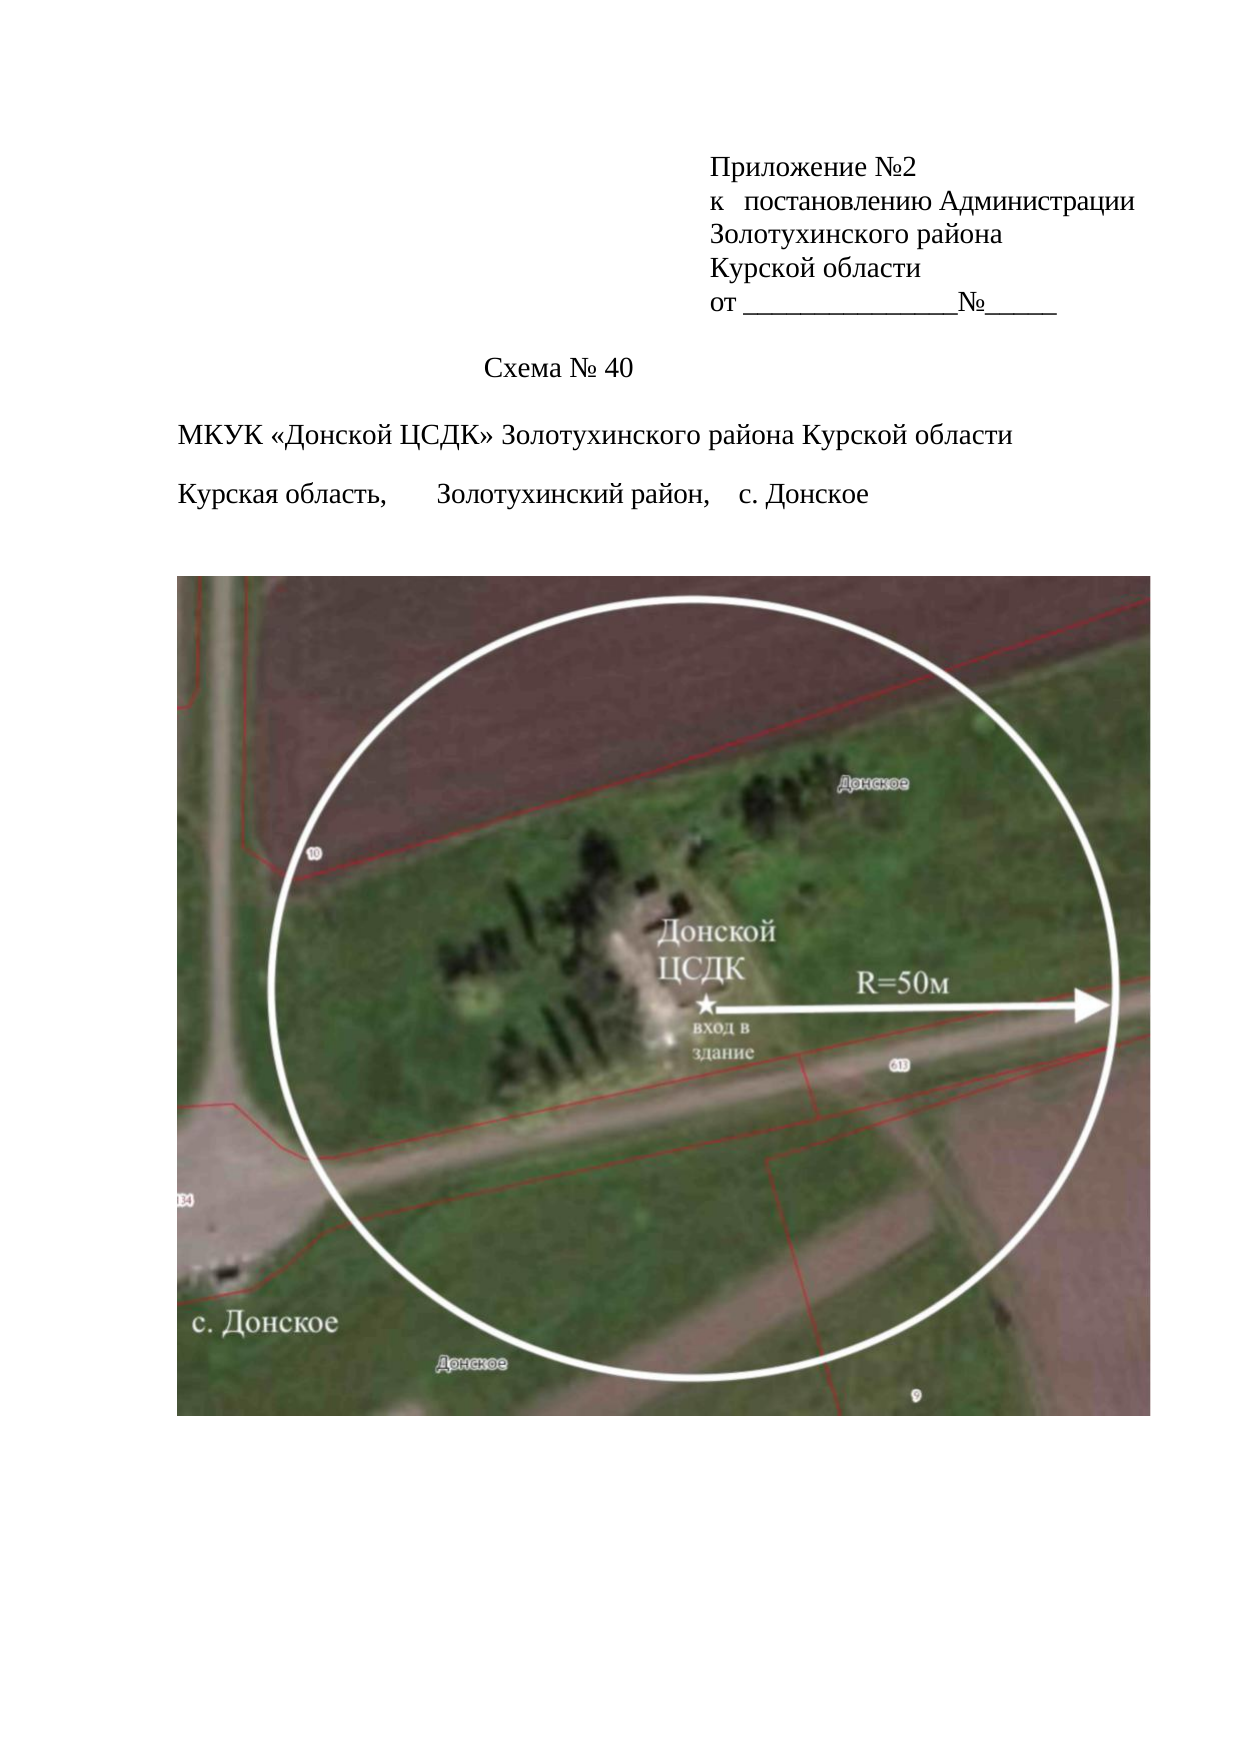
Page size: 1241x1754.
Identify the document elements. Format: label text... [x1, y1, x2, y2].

text от _______________№_____ [709, 284, 1151, 318]
picture [177, 576, 1151, 1416]
text к постановлению Администрации [709, 183, 1151, 217]
text Курская область, Золотухинский район, с. Донское [177, 476, 1151, 510]
text Курской области [709, 251, 1151, 284]
text Схема № 40 [177, 351, 1061, 384]
text Приложение №2 [709, 150, 1151, 183]
text Золотухинского района [709, 217, 1151, 251]
text МКУК «Донской ЦСДК» Золотухинского района Курской области [177, 417, 1061, 451]
